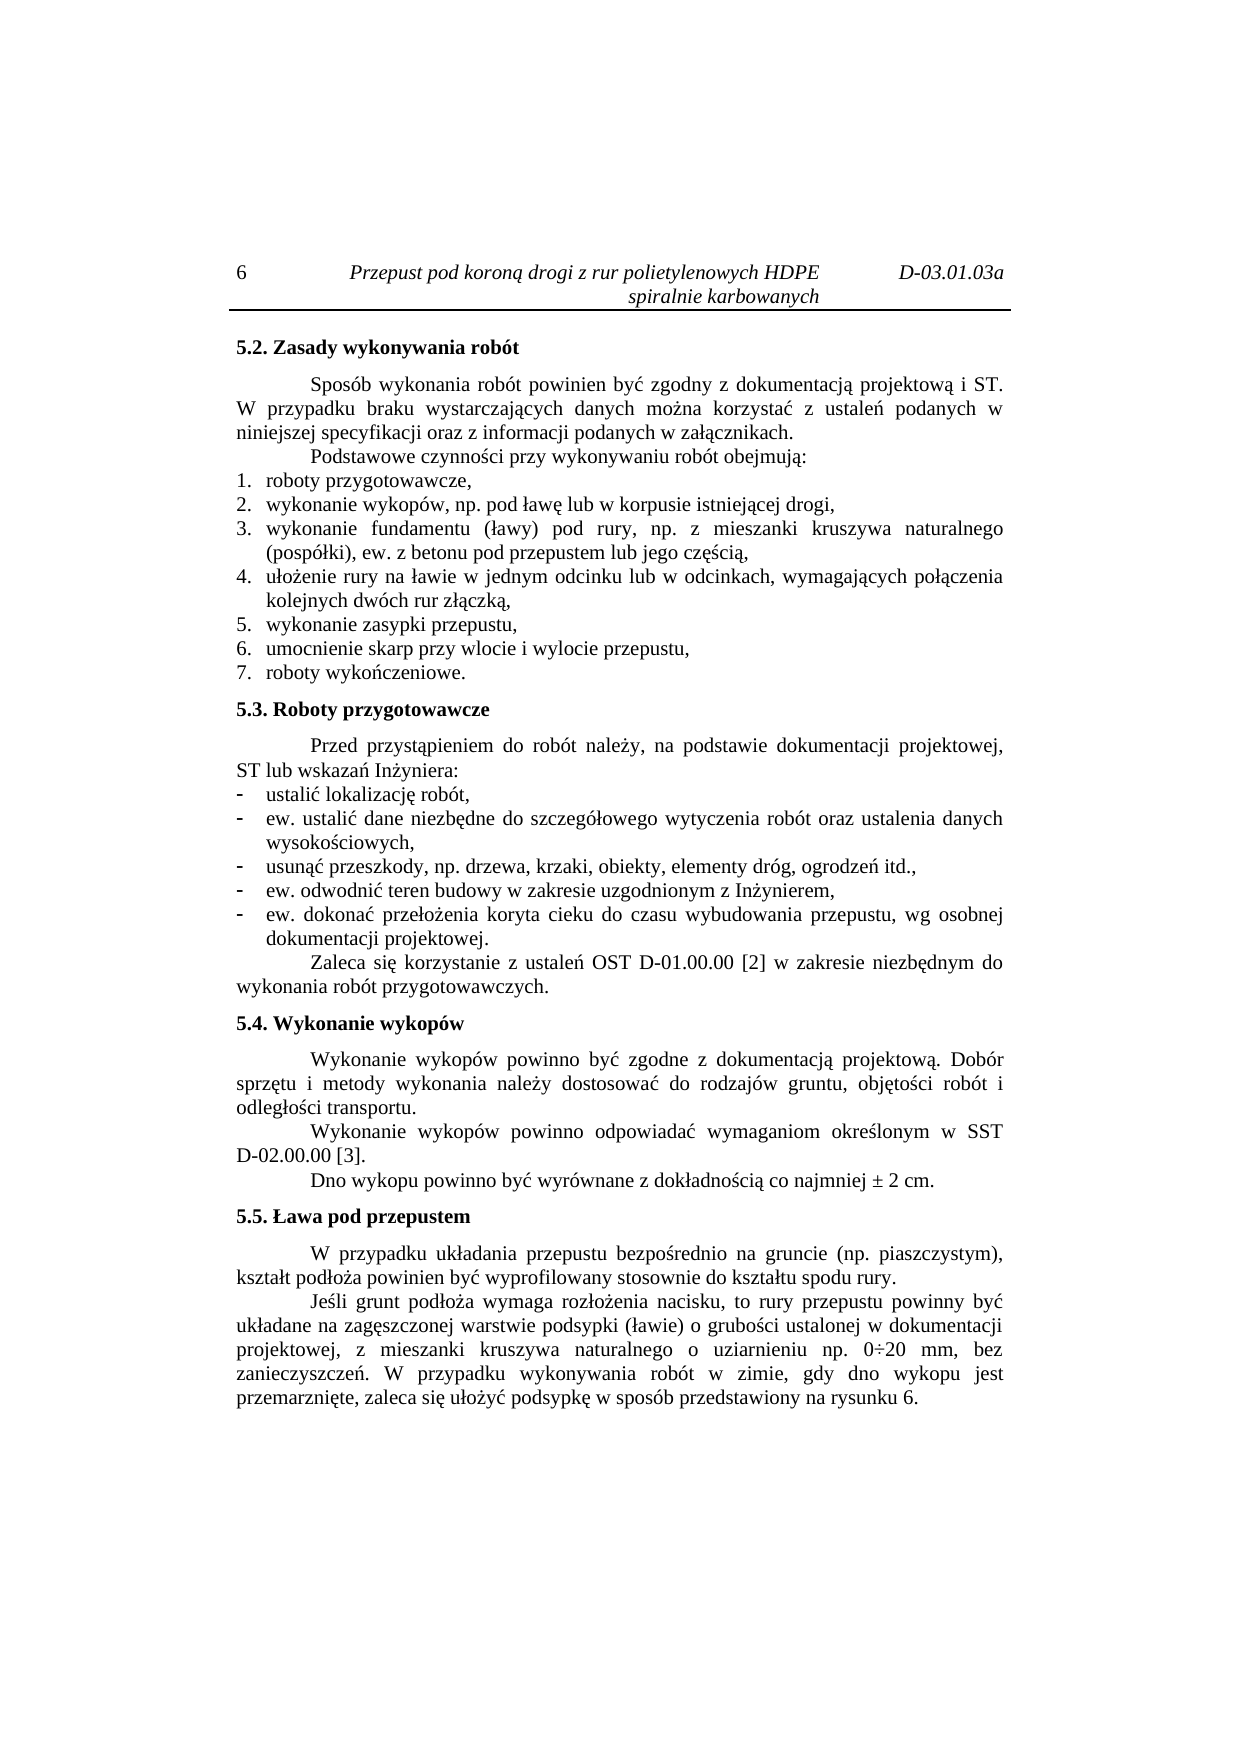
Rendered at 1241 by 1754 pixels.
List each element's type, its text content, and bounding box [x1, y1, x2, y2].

text Przed przystąpieniem do robót należy, na podstawie dokumentacji projektowej, ST lub wskazań Inżyniera: [236, 733, 1004, 782]
text Podstawowe czynności przy wykonywaniu robót obejmują: [236, 444, 1004, 468]
text Wykonanie wykopów powinno odpowiadać wymaganiom określonym w SST D-02.00.00 [3]. [236, 1119, 1004, 1167]
list ew. ustalić dane niezbędne do szczegółowego wytyczenia robót oraz ustalenia danych wysokościowych, [236, 806, 1004, 854]
list wykonanie wykopów, np. pod ławę lub w korpusie istniejącej drogi, [236, 492, 1004, 516]
subtitle 5.2. Zasady wykonywania robót [236, 335, 1004, 359]
text Sposób wykonania robót powinien być zgodny z dokumentacją projektową i ST. W przypadku braku wystarczających danych można korzystać z ustaleń podanych w niniejszej specyfikacji oraz z informacji podanych w załącznikach. [236, 372, 1004, 444]
text Jeśli grunt podłoża wymaga rozłożenia nacisku, to rury przepustu powinny być układane na zagęszczonej warstwie podsypki (ławie) o grubości ustalonej w dokumentacji projektowej, z mieszanki kruszywa naturalnego o uziarnieniu np. 0÷20 mm, bez zanieczyszczeń. W przypadku wykonywania robót w zimie, gdy dno wykopu jest przemarznięte, zaleca się ułożyć podsypkę w sposób przedstawiony na rysunku 6. [236, 1289, 1004, 1409]
text Dno wykopu powinno być wyrównane z dokładnością co najmniej ± . [236, 1167, 1004, 1192]
list roboty przygotowawcze, [236, 468, 1004, 492]
list wykonanie zasypki przepustu, [236, 612, 1004, 636]
subtitle 5.5. Ława pod przepustem [236, 1204, 1004, 1228]
text Wykonanie wykopów powinno być zgodne z dokumentacją projektową. Dobór sprzętu i metody wykonania należy dostosować do rodzajów gruntu, objętości robót i odległości transportu. [236, 1047, 1004, 1119]
list ew. dokonać przełożenia koryta cieku do czasu wybudowania przepustu, wg osobnej dokumentacji projektowej. [236, 902, 1004, 950]
list ustalić lokalizację robót, [236, 782, 1004, 806]
list ew. odwodnić teren budowy w zakresie uzgodnionym z Inżynierem, [236, 878, 1004, 902]
list wykonanie fundamentu (ławy) pod rury, np. z mieszanki kruszywa naturalnego (pospółki), ew. z betonu pod przepustem lub jego częścią, [236, 516, 1004, 564]
subtitle 5.3. Roboty przygotowawcze [236, 697, 1004, 721]
list usunąć przeszkody, np. drzewa, krzaki, obiekty, elementy dróg, ogrodzeń itd., [236, 854, 1004, 878]
list umocnienie skarp przy wlocie i wylocie przepustu, [236, 636, 1004, 660]
list ułożenie rury na ławie w jednym odcinku lub w odcinkach, wymagających połączenia kolejnych dwóch rur złączką, [236, 564, 1004, 612]
text W przypadku układania przepustu bezpośrednio na gruncie (np. piaszczystym), kształt podłoża powinien być wyprofilowany stosownie do kształtu spodu rury. [236, 1241, 1004, 1289]
subtitle 5.4. Wykonanie wykopów [236, 1011, 1004, 1035]
text Zaleca się korzystanie z ustaleń OST D-01.00.00 [2] w zakresie niezbędnym do wykonania robót przygotowawczych. [236, 950, 1004, 998]
list roboty wykończeniowe. [236, 660, 1004, 684]
